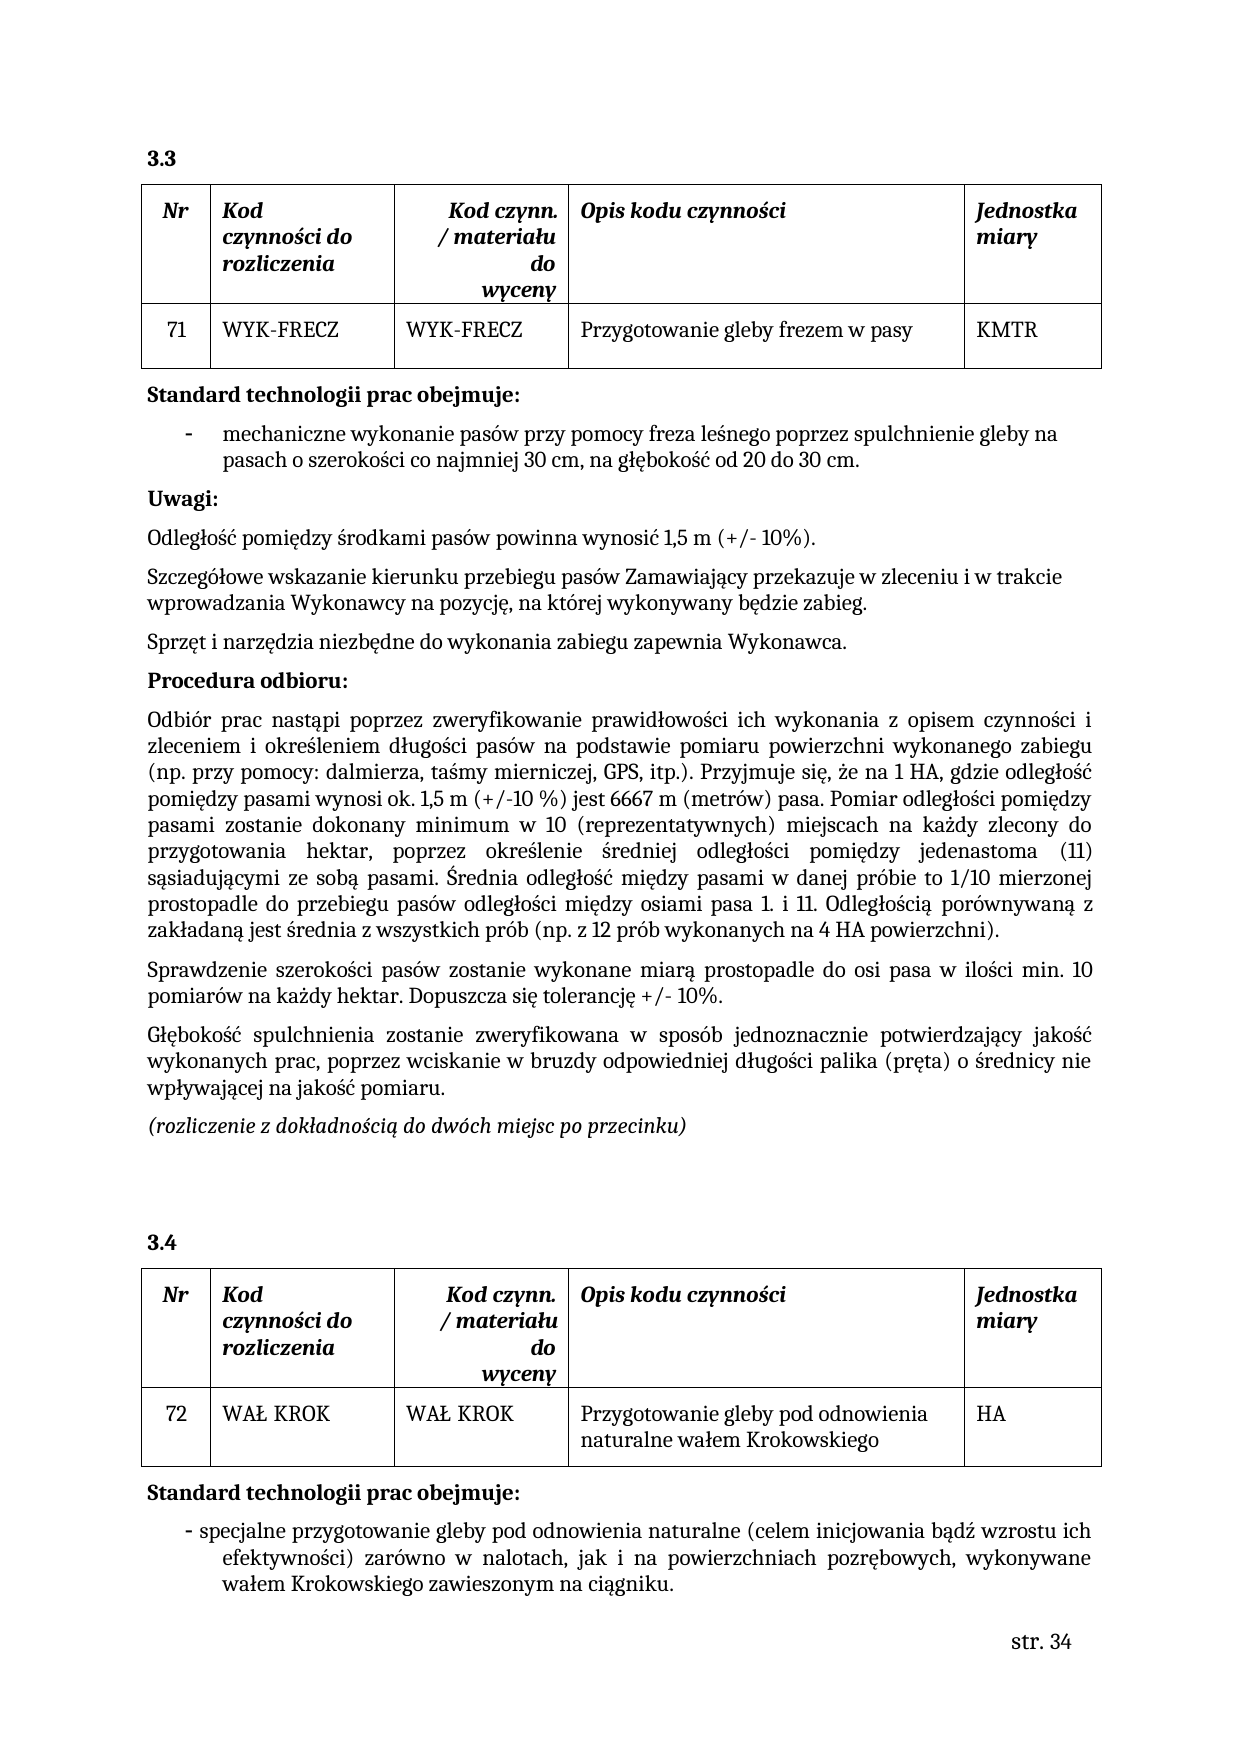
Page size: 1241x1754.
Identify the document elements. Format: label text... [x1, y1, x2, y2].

text  specjalne przygotowanie gleby pod odnowienia naturalne (celem inicjowania bądź wzrostu ich efektywności) zarówno w nalotach, jak i na powierzchniach pozrębowych, wykonywane wałem Krokowskiego zawieszonym na ciągniku. [185, 1518, 1092, 1597]
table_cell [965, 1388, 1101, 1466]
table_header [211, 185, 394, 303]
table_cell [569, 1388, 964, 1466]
text  mechaniczne wykonanie pasów przy pomocy freza leśnego poprzez spulchnienie gleby na pasach o szerokości co najmniej 30 cm, na głębokość od 20 do 30 cm. [185, 421, 1092, 473]
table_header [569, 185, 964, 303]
text (rozliczenie z dokładnością do dwóch miejsc po przecinku) [147, 1113, 1119, 1139]
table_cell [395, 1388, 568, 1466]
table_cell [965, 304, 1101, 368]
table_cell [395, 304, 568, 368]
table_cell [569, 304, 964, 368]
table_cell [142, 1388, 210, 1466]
subtitle 3.3 [147, 146, 1119, 172]
text Głębokość spulchnienia zostanie zweryfikowana w sposób jednoznacznie potwierdzający jakość wykonanych prac, poprzez wciskanie w bruzdy odpowiedniej długości palika (pręta) o średnicy nie wpływającej na jakość pomiaru. [147, 1022, 1093, 1101]
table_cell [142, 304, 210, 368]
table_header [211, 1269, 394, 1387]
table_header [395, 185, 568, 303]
text Standard technologii prac obejmuje: [147, 1479, 1119, 1506]
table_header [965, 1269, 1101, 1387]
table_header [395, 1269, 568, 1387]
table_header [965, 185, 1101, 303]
text Szczegółowe wskazanie kierunku przebiegu pasów Zamawiający przekazuje w zleceniu i w trakcie wprowadzania Wykonawcy na pozycję, na której wykonywany będzie zabieg. [147, 564, 1093, 617]
text Odbiór prac nastąpi poprzez zweryfikowanie prawidłowości ich wykonania z opisem czynności i zleceniem i określeniem długości pasów na podstawie pomiaru powierzchni wykonanego zabiegu (np. przy pomocy: dalmierza, taśmy mierniczej, GPS, itp.). Przyjmuje się, że na 1 HA, gdzie odległość pomiędzy pasami wynosi ok. 1,5 m (+/-10 %) jest 6667 m (metrów) pasa. Pomiar odległości pomiędzy pasami zostanie dokonany minimum w 10 (reprezentatywnych) miejscach na każdy zlecony do przygotowania hektar, poprzez określenie średniej odległości pomiędzy jedenastoma (11) sąsiadującymi ze sobą pasami. Średnia odległość między pasami w danej próbie to 1/10 mierzonej prostopadle do przebiegu pasów odległości między osiami pasa 1. i 11. Odległością porównywaną z zakładaną jest średnia z wszystkich prób (np. z 12 prób wykonanych na 4 HA powierzchni). [147, 706, 1093, 944]
subtitle Procedura odbioru: [147, 668, 1119, 694]
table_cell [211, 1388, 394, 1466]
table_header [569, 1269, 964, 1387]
text 3.4 [147, 1229, 1119, 1256]
text Standard technologii prac obejmuje: [147, 382, 1119, 408]
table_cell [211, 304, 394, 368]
text Sprzęt i narzędzia niezbędne do wykonania zabiegu zapewnia Wykonawca. [147, 629, 1119, 655]
text Odległość pomiędzy środkami pasów powinna wynosić 1,5 m (+/- 10%). [147, 525, 1119, 551]
subtitle Uwagi: [147, 486, 1119, 512]
text Sprawdzenie szerokości pasów zostanie wykonane miarą prostopadle do osi pasa w ilości min. 10 pomiarów na każdy hektar. Dopuszcza się tolerancję +/- 10%. [147, 956, 1093, 1009]
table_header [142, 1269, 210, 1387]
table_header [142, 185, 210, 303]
